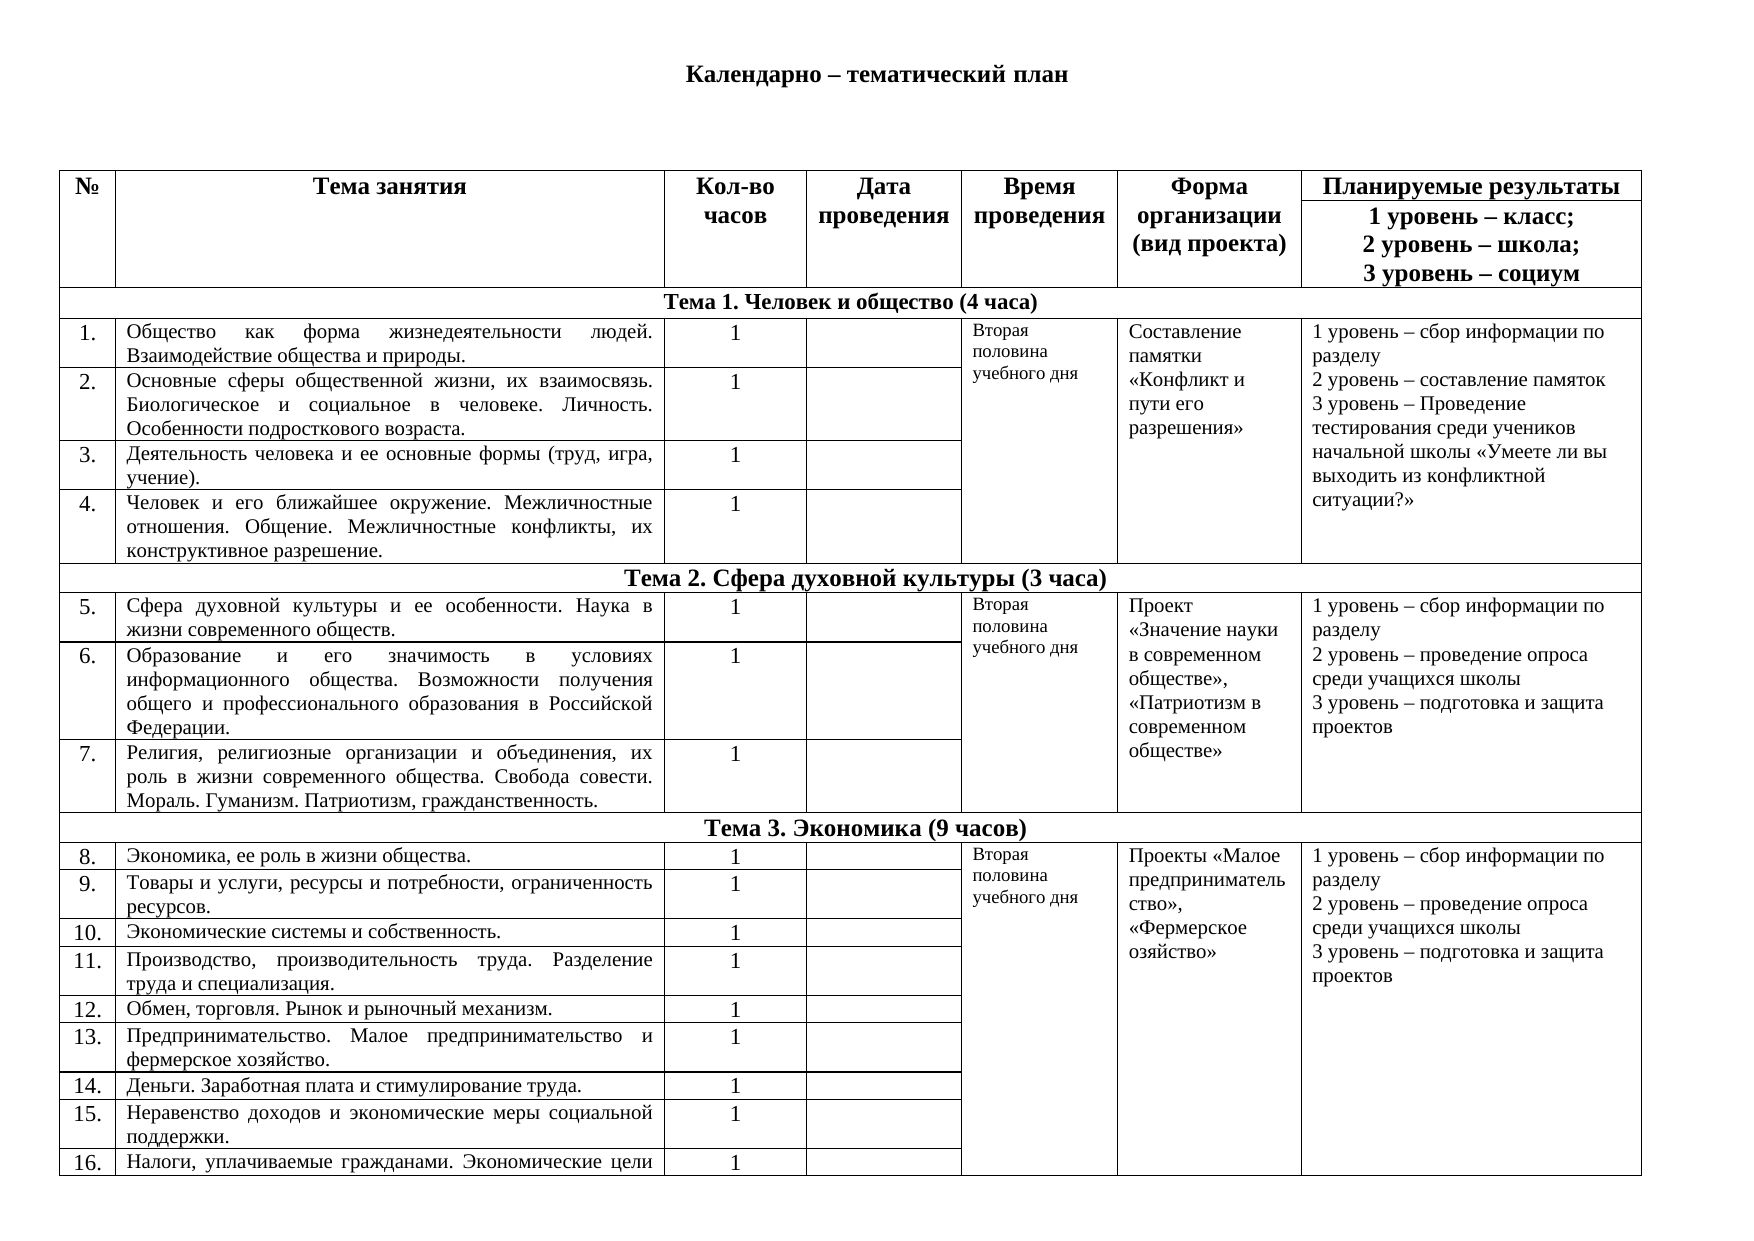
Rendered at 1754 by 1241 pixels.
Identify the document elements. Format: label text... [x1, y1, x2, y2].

table_cell Вторая половина учебного дня [962, 843, 1117, 1175]
table_cell Производство, производительность труда. Разделение труда и специализация. [116, 947, 664, 995]
table_cell Образование и его значимость в условиях информационного общества. Возможности получения общего и профессионального образования в Российской Федерации. [116, 643, 664, 739]
table_header Время проведения [962, 171, 1117, 287]
table_cell 1 [665, 1100, 806, 1148]
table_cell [116, 1149, 664, 1175]
table_cell [807, 947, 961, 995]
table_cell 1 [665, 1073, 806, 1099]
table_cell [807, 490, 961, 562]
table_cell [1302, 843, 1641, 1175]
table_cell 1 [665, 1023, 806, 1071]
table_cell 5. [60, 593, 115, 641]
table_cell Деятельность человека и ее основные формы (труд, игра, учение). [116, 441, 664, 489]
table_cell 1 [665, 870, 806, 918]
table_cell 1. [60, 319, 115, 367]
table_cell [807, 441, 961, 489]
table_cell 1 [665, 919, 806, 946]
table_cell Тема 3. Экономика (9 часов) [60, 813, 1641, 842]
table_cell 9. [60, 870, 115, 918]
table_cell Религия, религиозные организации и объединения, их роль в жизни современного общества. Свобода совести. Мораль. Гуманизм. Патриотизм, гражданственность. [116, 740, 664, 812]
table_cell [807, 870, 961, 918]
table_cell Экономика, ее роль в жизни общества. [116, 843, 664, 869]
table_cell 3. [60, 441, 115, 489]
table_cell 10. [60, 919, 115, 946]
table_cell 1 [665, 368, 806, 440]
table_cell Проект «Значение науки в современном обществе», «Патриотизм в современном обществе» [1118, 593, 1301, 812]
table_cell [807, 996, 961, 1022]
table_cell Экономические системы и собственность. [116, 919, 664, 946]
table_cell [807, 843, 961, 869]
text Календарно – тематический план [59, 59, 1695, 88]
table_cell 11. [60, 947, 115, 995]
table_cell 2. [60, 368, 115, 440]
table_cell Неравенство доходов и экономические меры социальной поддержки. [116, 1100, 664, 1148]
table_cell 4. [60, 490, 115, 562]
table_cell Вторая половина учебного дня [962, 593, 1117, 812]
table_cell 1 уровень – сбор информации по разделу 2 уровень – составление памяток 3 уровень – Проведение тестирования среди учеников начальной школы «Умеете ли вы выходить из конфликтной ситуации?» [1302, 319, 1641, 562]
table_cell Основные сферы общественной жизни, их взаимосвязь. Биологическое и социальное в человеке. Личность. Особенности подросткового возраста. [116, 368, 664, 440]
table_cell [807, 593, 961, 641]
table_header № [60, 171, 115, 287]
table_cell Товары и услуги, ресурсы и потребности, ограниченность ресурсов. [116, 870, 664, 918]
table_cell 1 [665, 441, 806, 489]
table_cell Сфера духовной культуры и ее особенности. Наука в жизни современного обществ. [116, 593, 664, 641]
table_cell [807, 368, 961, 440]
table_cell Предпринимательство. Малое предпринимательство и фермерское хозяйство. [116, 1023, 664, 1071]
table_cell 1 уровень – сбор информации по разделу 2 уровень – проведение опроса среди учащихся школы 3 уровень – подготовка и защита проектов [1302, 593, 1641, 812]
table_cell Составление памятки «Конфликт и пути его разрешения» [1118, 319, 1301, 562]
table_cell 1 [665, 996, 806, 1022]
table_cell [807, 740, 961, 812]
table_cell 15. [60, 1100, 115, 1148]
table_header Планируемые результаты [1302, 171, 1641, 200]
table_cell 6. [60, 643, 115, 739]
table_cell 1 [665, 947, 806, 995]
table_cell Человек и его ближайшее окружение. Межличностные отношения. Общение. Межличностные конфликты, их конструктивное разрешение. [116, 490, 664, 562]
table_cell 8. [60, 843, 115, 869]
table_cell 12. [60, 996, 115, 1022]
table_cell 1 [665, 593, 806, 641]
table_header Форма организации (вид проекта) [1118, 171, 1301, 287]
table_cell [807, 1149, 961, 1175]
table_cell Вторая половина учебного дня [962, 319, 1117, 562]
table_cell 14. [60, 1073, 115, 1099]
table_cell Проекты «Малое предпринимательство», «Фермерское озяйство» [1118, 843, 1301, 1175]
table_header Дата проведения [807, 171, 961, 287]
table_cell 7. [60, 740, 115, 812]
table_cell [807, 1100, 961, 1148]
table_cell [807, 919, 961, 946]
table_cell [807, 319, 961, 367]
table_header Кол-во часов [665, 171, 806, 287]
table_cell Обмен, торговля. Рынок и рыночный механизм. [116, 996, 664, 1022]
table_cell 1 [665, 740, 806, 812]
table_cell 1 [665, 319, 806, 367]
table_cell Тема 1. Человек и общество (4 часа) [60, 288, 1641, 318]
table_cell [807, 643, 961, 739]
table_cell 16. [60, 1149, 115, 1175]
table_cell 1 [665, 643, 806, 739]
table_cell Деньги. Заработная плата и стимулирование труда. [116, 1073, 664, 1099]
table_cell Тема 2. Сфера духовной культуры (3 часа) [60, 564, 1641, 592]
table_cell 1 [665, 1149, 806, 1175]
table_cell 1 [665, 490, 806, 562]
table_cell 13. [60, 1023, 115, 1071]
table_header Тема занятия [116, 171, 664, 287]
table_cell [807, 1073, 961, 1099]
table_cell Общество как форма жизнедеятельности людей. Взаимодействие общества и природы. [116, 319, 664, 367]
table_cell 1 [665, 843, 806, 869]
table_cell [807, 1023, 961, 1071]
table_cell 1 уровень – класс; 2 уровень – школа; 3 уровень – социум [1302, 201, 1641, 287]
